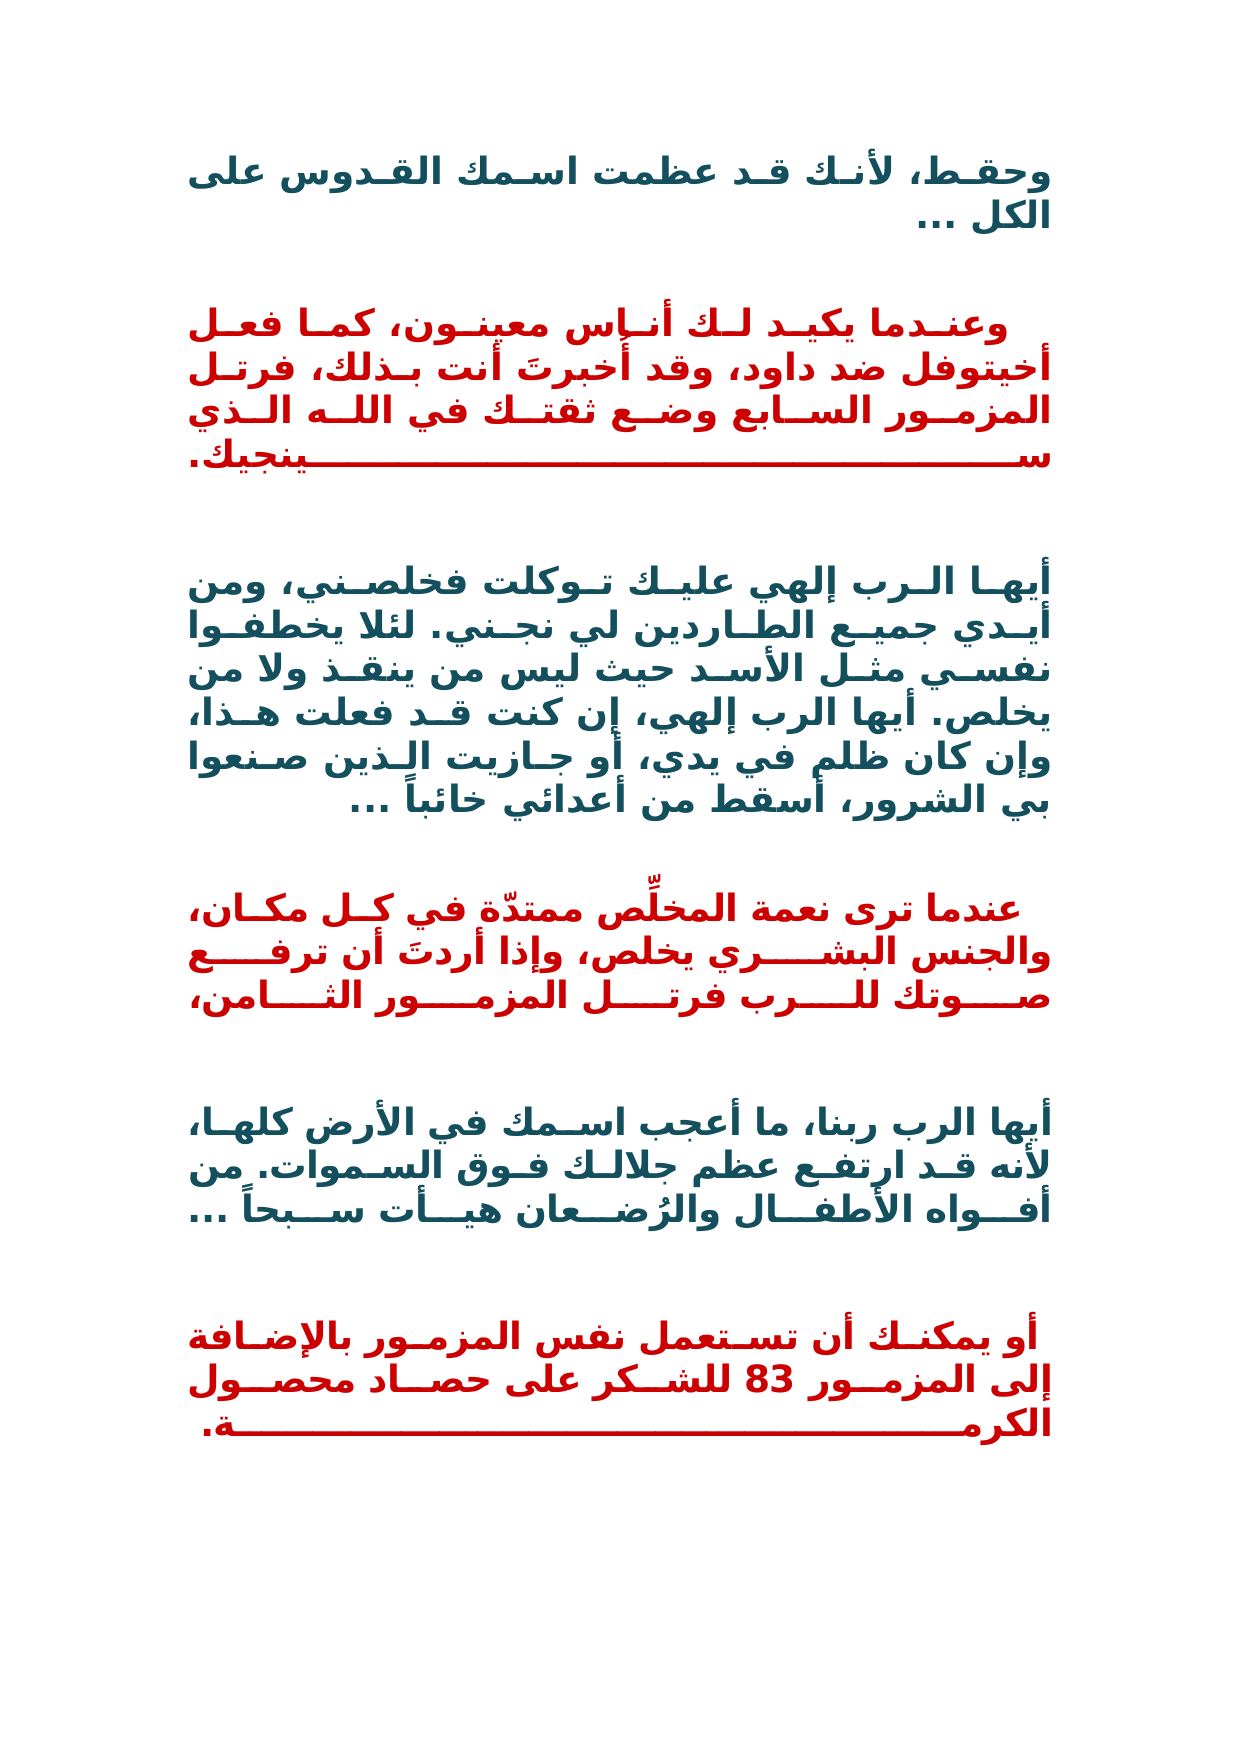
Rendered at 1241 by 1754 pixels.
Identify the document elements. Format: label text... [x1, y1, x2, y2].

text وعندما يكيد لك أناس معينون، كما فعل أخيتوفل ضد داود، وقد أُخبرتَ أنت بذلك، فرتل المزمور السابع وضع ثقتك في الله الذي سينجيك. أيها الرب إلهي عليك توكلت فخلصني، ومن أيدي جميع الطاردين لي نجني. لئلا يخطفوا نفسي مثل الأسد حيث ليس من ينقذ ولا من يخلص. أيها الرب إلهي، إن كنت قد فعلت هذا، وإن كان ظلم في يدي، أو جازيت الذين صنعوا بي الشرور، أسقط من أعدائي خائباً ... [187, 302, 1053, 822]
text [187, 886, 1053, 1529]
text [187, 150, 1053, 237]
